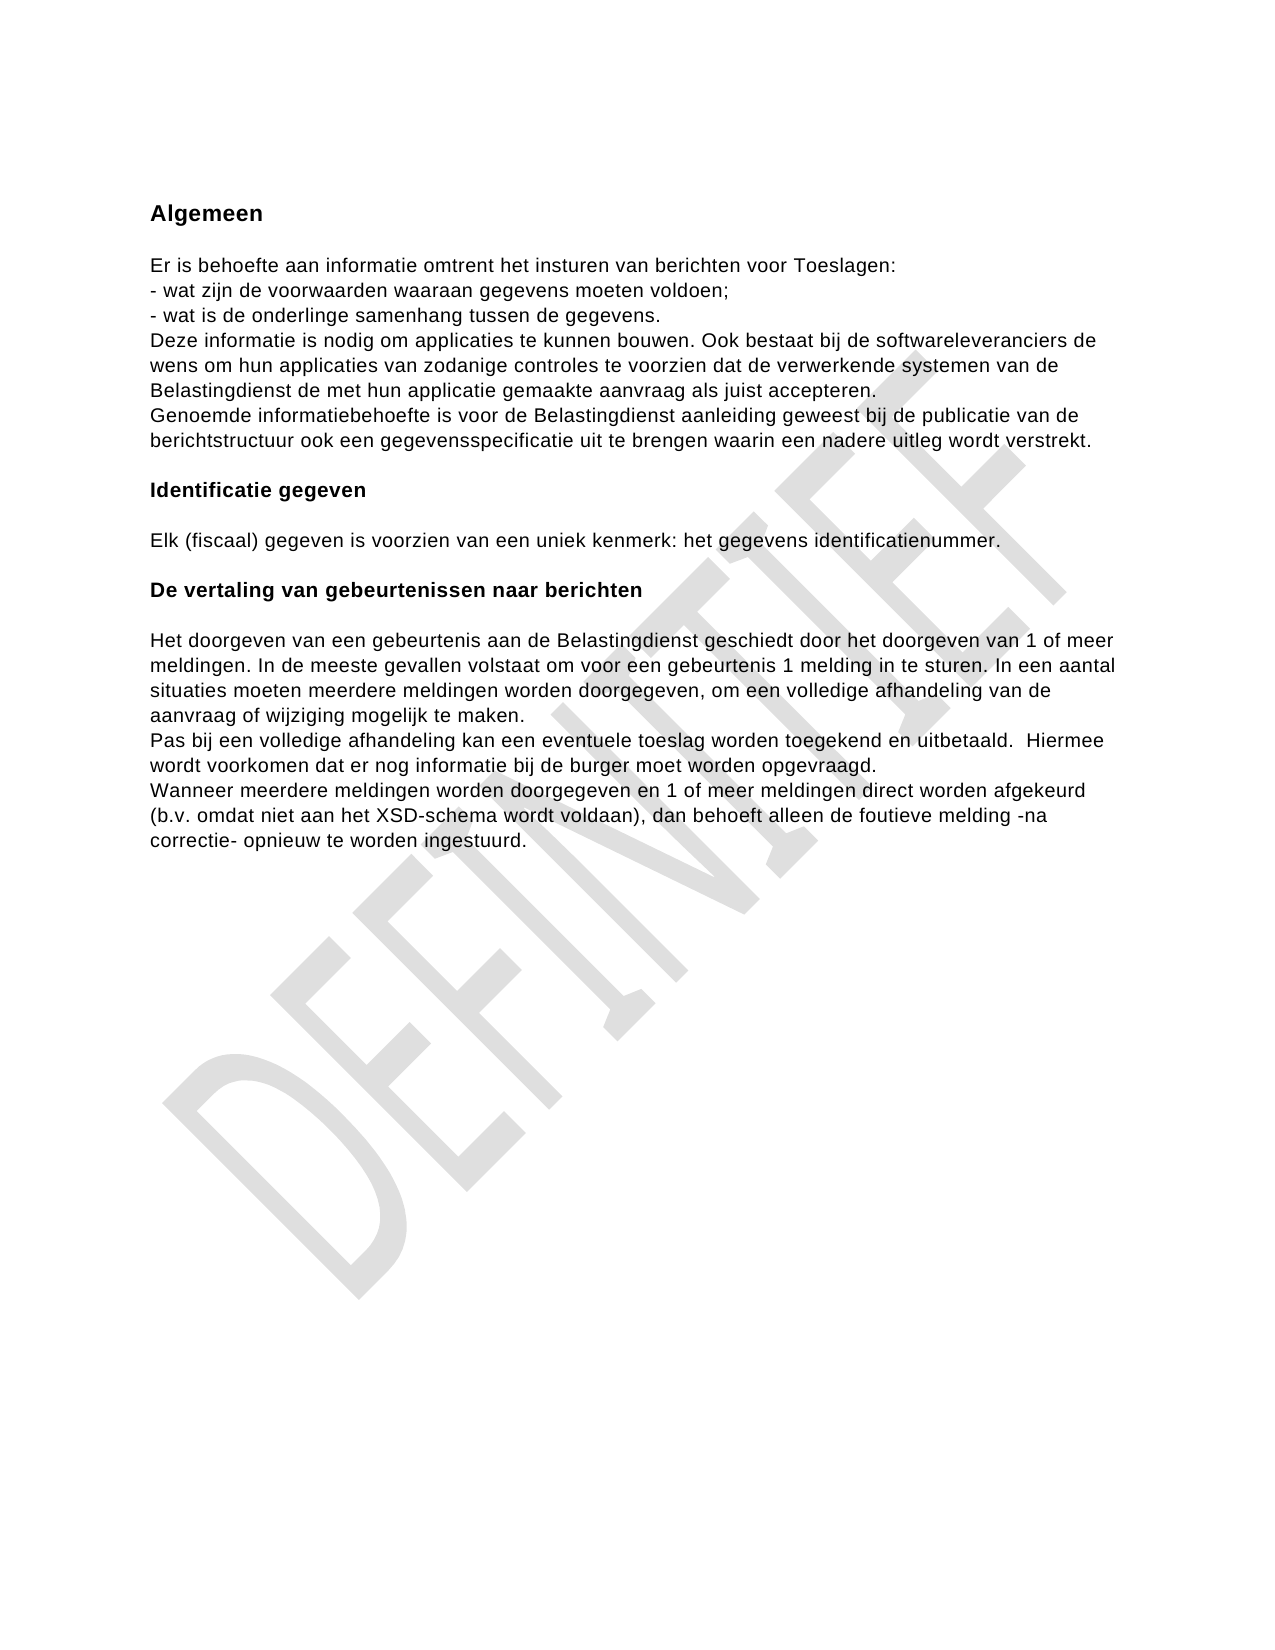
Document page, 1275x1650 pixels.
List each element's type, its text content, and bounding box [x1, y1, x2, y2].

text Het doorgeven van een gebeurtenis aan de Belastingdienst geschiedt door het doorgeven van 1 of meer meldingen. In de meeste gevallen volstaat om voor een gebeurtenis 1 melding in te sturen. In een aantal situaties moeten meerdere meldingen worden doorgegeven, om een volledige afhandeling van de aanvraag of wijziging mogelijk te maken. [150, 626, 1125, 726]
text Elk (fiscaal) gegeven is voorzien van een uniek kenmerk: het gegevens identificatienummer. [150, 526, 1125, 551]
subtitle De vertaling van gebeurtenissen naar berichten [150, 576, 1125, 601]
text - wat zijn de voorwaarden waaraan gegevens moeten voldoen; [150, 276, 1125, 301]
text Wanneer meerdere meldingen worden doorgegeven en 1 of meer meldingen direct worden afgekeurd (b.v. omdat niet aan het XSD-schema wordt voldaan), dan behoeft alleen de foutieve melding -na correctie- opnieuw te worden ingestuurd. [150, 776, 1125, 851]
text Deze informatie is nodig om applicaties te kunnen bouwen. Ook bestaat bij de softwareleveranciers de wens om hun applicaties van zodanige controles te voorzien dat de verwerkende systemen van de Belastingdienst de met hun applicatie gemaakte aanvraag als juist accepteren. [150, 326, 1125, 401]
text Er is behoefte aan informatie omtrent het insturen van berichten voor Toeslagen: [150, 251, 1125, 276]
subtitle Identificatie gegeven [150, 476, 1125, 501]
text - wat is de onderlinge samenhang tussen de gegevens. [150, 301, 1125, 326]
subtitle Algemeen [150, 200, 1125, 226]
text Pas bij een volledige afhandeling kan een eventuele toeslag worden toegekend en uitbetaald. Hiermee wordt voorkomen dat er nog informatie bij de burger moet worden opgevraagd. [150, 726, 1125, 776]
text Genoemde informatiebehoefte is voor de Belastingdienst aanleiding geweest bij de publicatie van de berichtstructuur ook een gegevensspecificatie uit te brengen waarin een nadere uitleg wordt verstrekt. [150, 401, 1125, 451]
